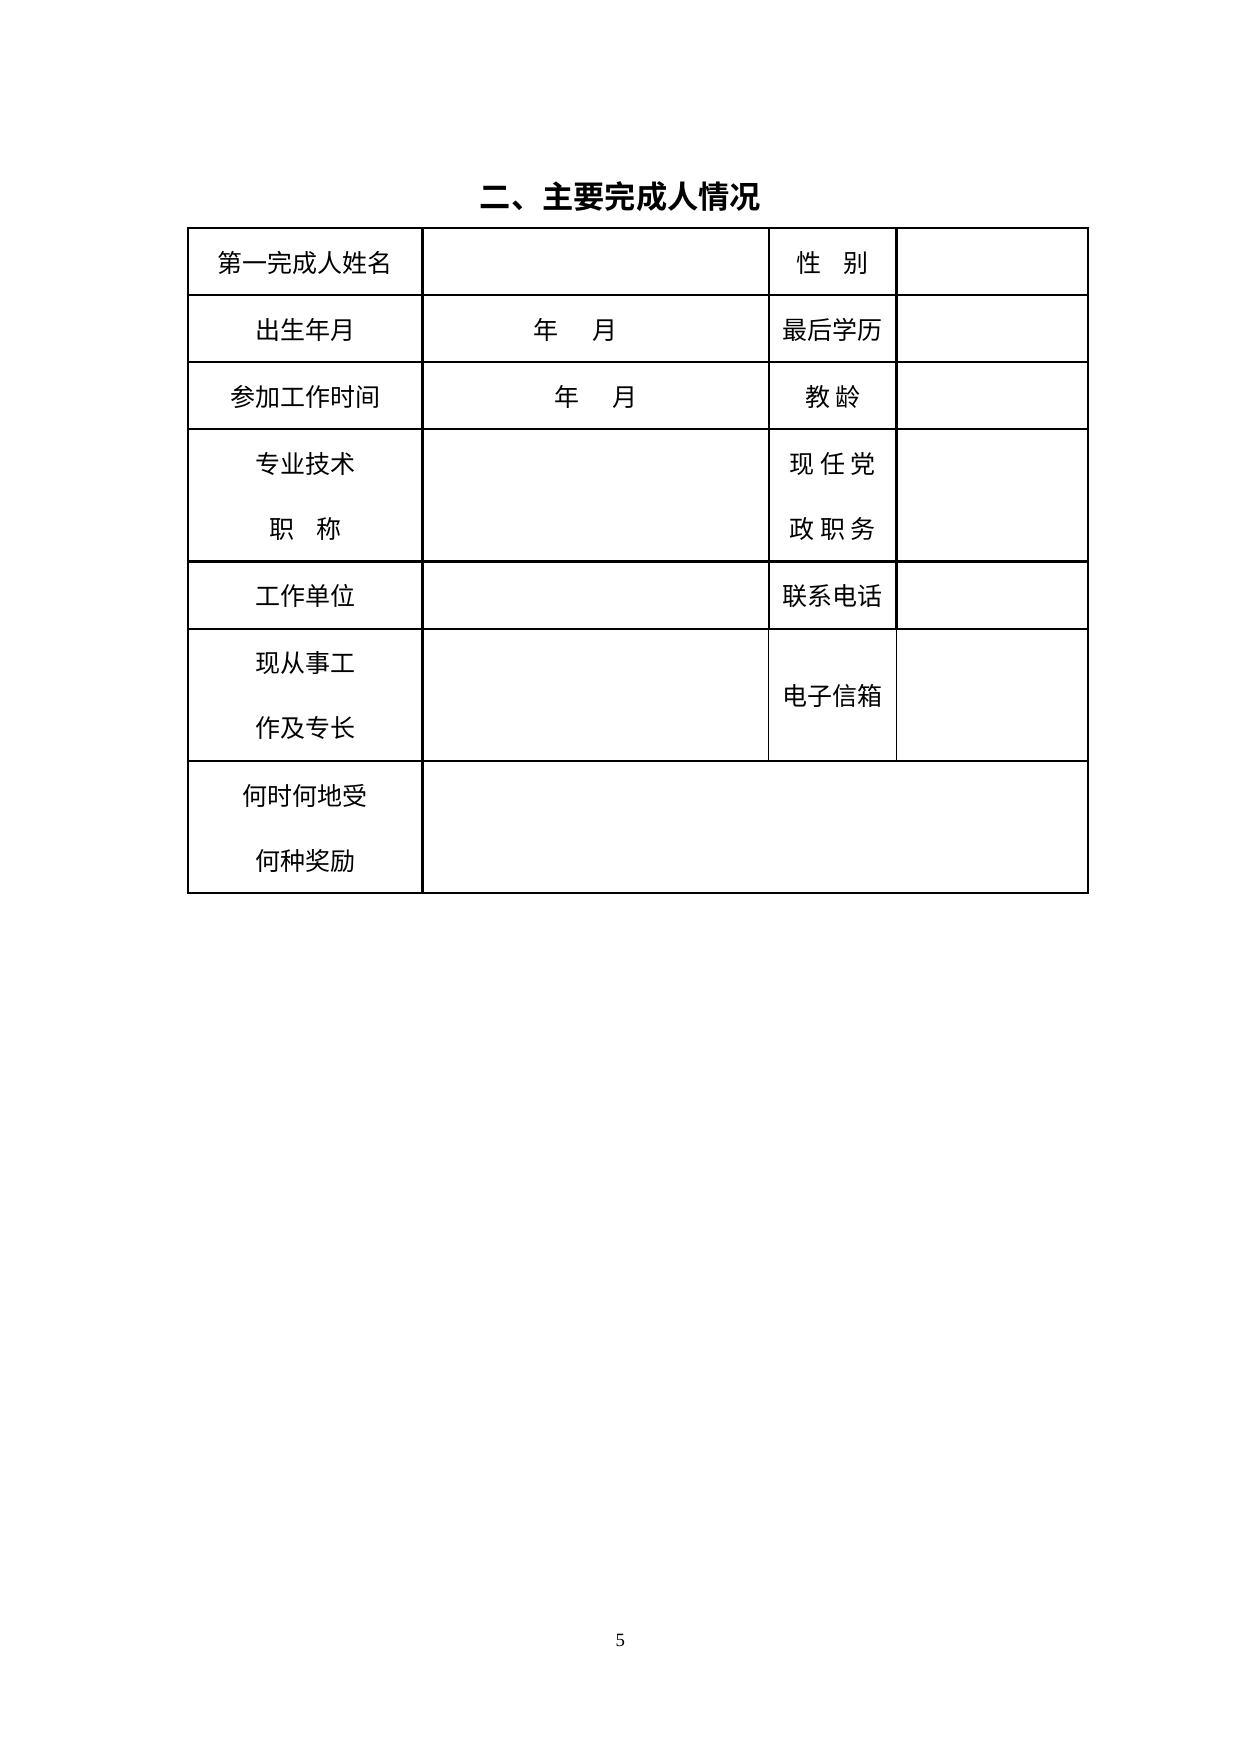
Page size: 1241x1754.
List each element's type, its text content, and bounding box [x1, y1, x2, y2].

table_cell [424, 430, 768, 560]
table_cell 教 龄 [770, 363, 895, 428]
table_cell [898, 363, 1087, 428]
table_cell 专业技术 职 称 [189, 430, 421, 560]
table_cell 年 月 [424, 296, 768, 361]
table_cell [424, 563, 768, 627]
table_cell 何时何地受 何种奖励 [189, 762, 421, 892]
table_header [424, 229, 768, 294]
table_cell [424, 762, 1087, 892]
table_cell [898, 563, 1087, 627]
table_cell 现从事工 作及专长 [189, 630, 421, 759]
table_cell 电子信箱 [769, 630, 896, 759]
table_cell [897, 630, 1087, 759]
table_cell [898, 296, 1087, 361]
table_header [898, 229, 1087, 294]
table_header 性 别 [770, 229, 895, 294]
table_cell 年 月 [424, 363, 768, 428]
table_cell [898, 430, 1087, 560]
text 二、主要完成人情况 [187, 162, 1053, 227]
table_cell 联系电话 [770, 563, 895, 627]
table_header 第一完成人姓名 [189, 229, 421, 294]
table_cell 最后学历 [770, 296, 895, 361]
table_cell 出生年月 [189, 296, 421, 361]
table_cell [424, 630, 768, 759]
table_cell 现 任 党 政 职 务 [770, 430, 895, 560]
table_cell 参加工作时间 [189, 363, 421, 428]
table_cell 工作单位 [189, 563, 421, 627]
